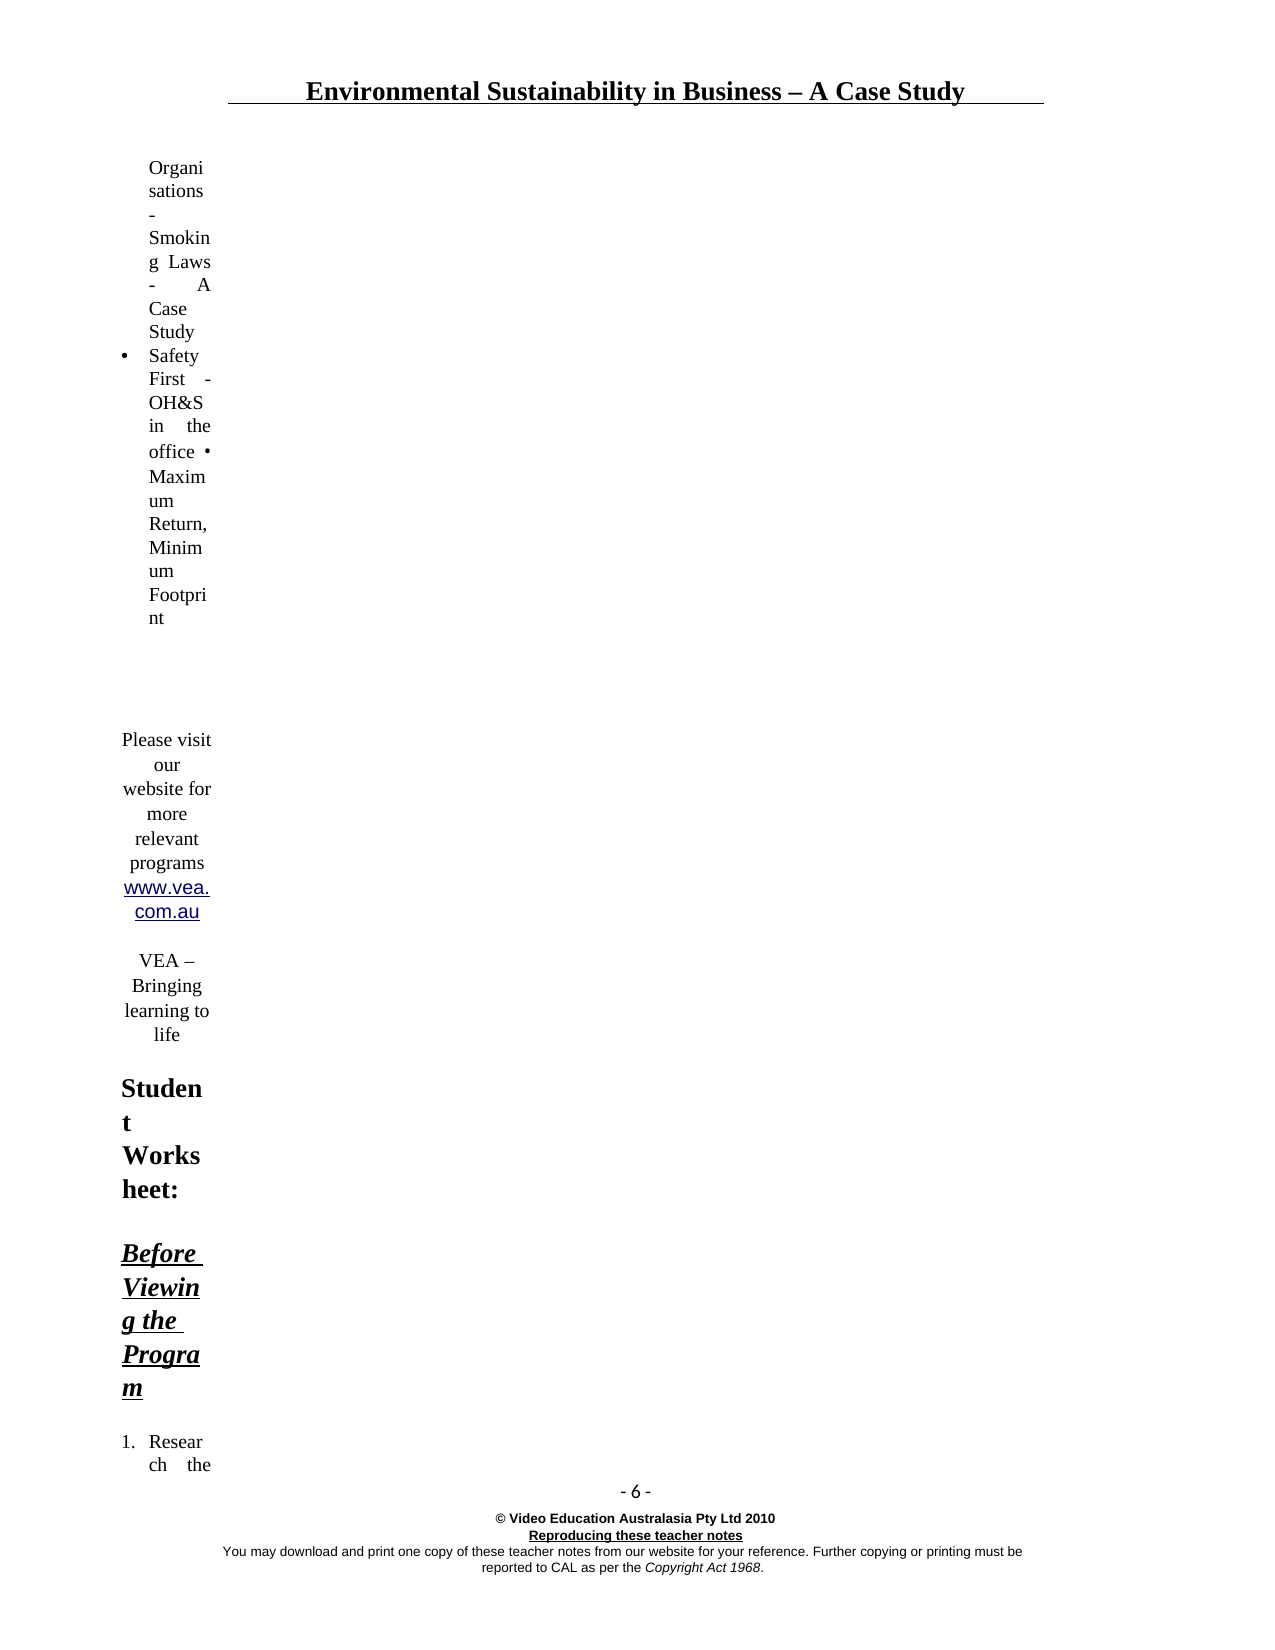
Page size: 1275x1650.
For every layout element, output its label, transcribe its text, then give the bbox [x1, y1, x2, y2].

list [121, 156, 211, 343]
text Student Worksheet: [121, 1072, 211, 1204]
list Safety First - OH&S in the office • Maximum Return, Minimum Footprint [121, 344, 211, 629]
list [121, 1429, 211, 1476]
text Please visit our website for more relevant programs www.vea.com.au [121, 728, 212, 923]
subtitle Before Viewing the Program [121, 1237, 211, 1403]
text VEA – Bringing learning to life [121, 949, 212, 1046]
